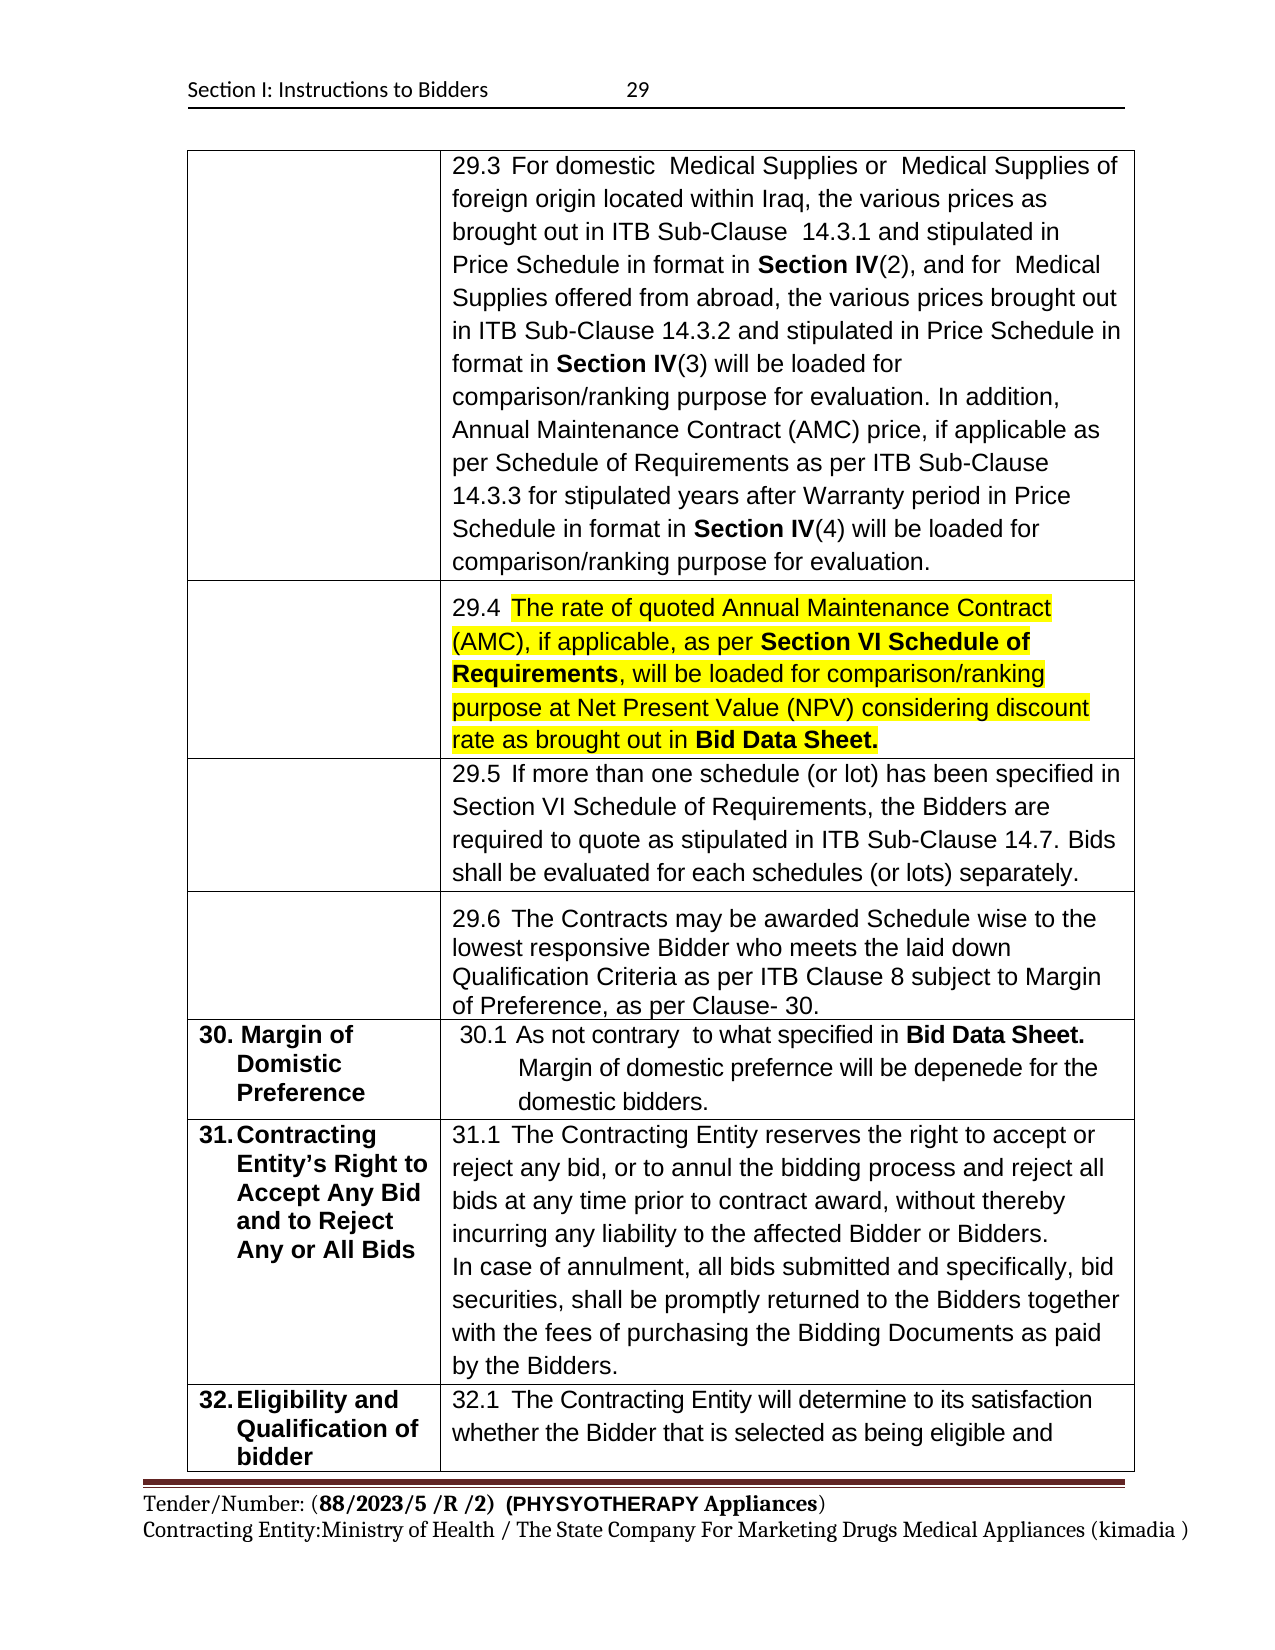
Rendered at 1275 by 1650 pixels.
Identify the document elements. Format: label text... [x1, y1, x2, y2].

table_cell 30.1 As not contrary to what specified in Bid Data Sheet. Margin of domestic prefernce will be depenede for the domestic bidders. [441, 1020, 1134, 1119]
table_cell 29.6 The Contracts may be awarded Schedule wise to the lowest responsive Bidder who meets the laid down Qualification Criteria as per ITB Clause 8 subject to Margin of Preference, as per Clause- 30. [441, 892, 1134, 1019]
table_cell 31. Contracting Entity’s Right to Accept Any Bid and to Reject Any or All Bids [188, 1120, 440, 1384]
table_cell [188, 892, 440, 1019]
table_cell 31.1 The Contracting Entity reserves the right to accept or reject any bid, or to annul the bidding process and reject all bids at any time prior to contract award, without thereby incurring any liability to the affected Bidder or Bidders. In case of annulment, all bids submitted and specifically, bid securities, shall be promptly returned to the Bidders together with the fees of purchasing the Bidding Documents as paid by the Bidders. [441, 1120, 1134, 1384]
table_cell [188, 151, 440, 580]
table_cell 29.3 For domestic Medical Supplies or Medical Supplies of foreign origin located within Iraq, the various prices as brought out in ITB Sub-Clause 14.3.1 and stipulated in Price Schedule in format in Section IV(2), and for Medical Supplies offered from abroad, the various prices brought out in ITB Sub-Clause 14.3.2 and stipulated in Price Schedule in format in Section IV(3) will be loaded for comparison/ranking purpose for evaluation. In addition, Annual Maintenance Contract (AMC) price, if applicable as per Schedule of Requirements as per ITB Sub-Clause 14.3.3 for stipulated years after Warranty period in Price Schedule in format in Section IV(4) will be loaded for comparison/ranking purpose for evaluation. [441, 151, 1134, 580]
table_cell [188, 1385, 440, 1471]
table_cell 29.5 If more than one schedule (or lot) has been specified in Section VI Schedule of Requirements, the Bidders are required to quote as stipulated in ITB Sub-Clause 14.7. Bids shall be evaluated for each schedules (or lots) separately. [441, 759, 1134, 891]
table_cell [441, 1385, 1134, 1471]
table_cell [188, 581, 440, 758]
table_cell [188, 759, 440, 891]
table_cell 30. Margin of Domistic Preference [188, 1020, 440, 1119]
table_cell 29.4 The rate of quoted Annual Maintenance Contract (AMC), if applicable, as per Section VI Schedule of Requirements, will be loaded for comparison/ranking purpose at Net Present Value (NPV) considering discount rate as brought out in Bid Data Sheet. [441, 581, 1134, 758]
